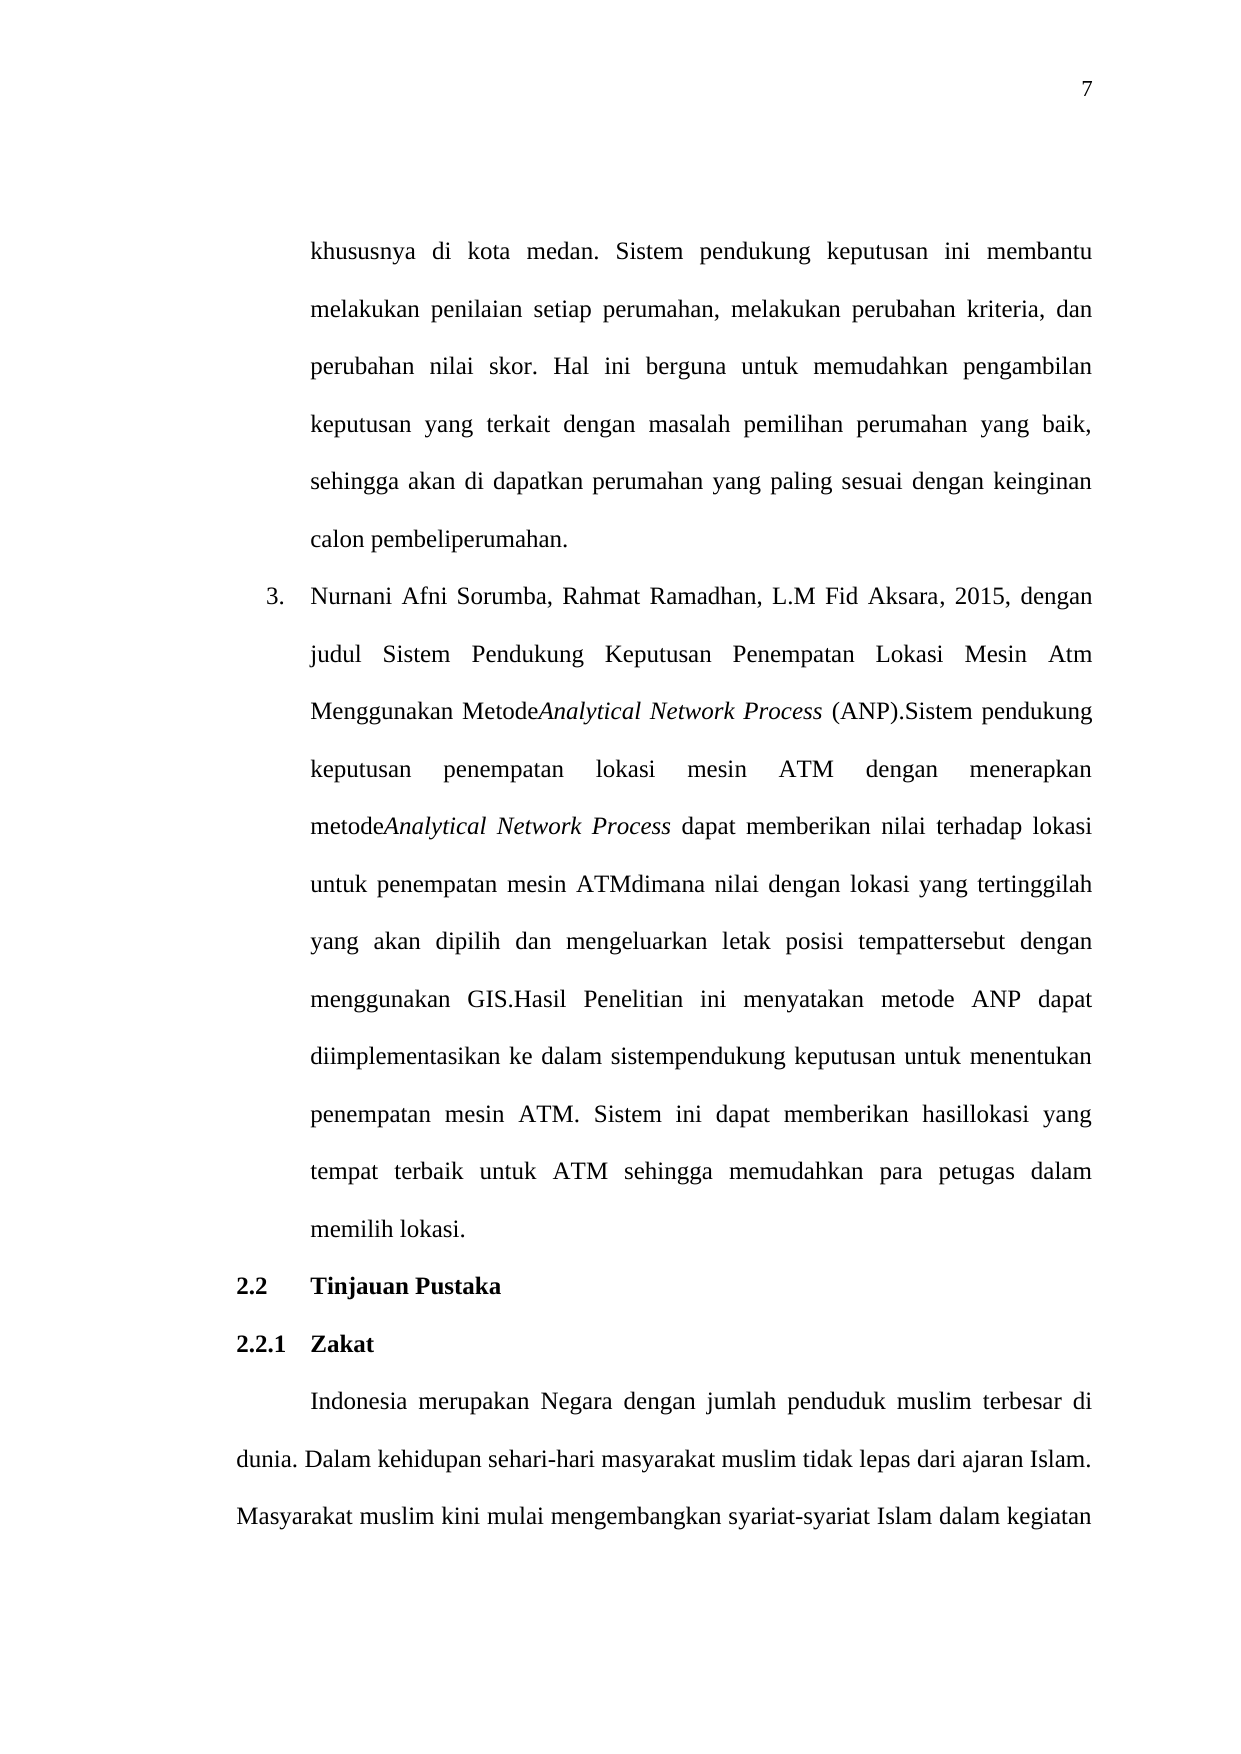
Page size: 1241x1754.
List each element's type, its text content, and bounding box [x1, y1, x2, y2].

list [266, 236, 1092, 552]
subtitle 2.2.1 Zakat [236, 1329, 1092, 1357]
subtitle 2.2 Tinjauan Pustaka [236, 1271, 1092, 1300]
list Nurnani Afni Sorumba, Rahmat Ramadhan, L.M Fid Aksara, 2015, dengan judul Sistem Pendukung Keputusan Penempatan Lokasi Mesin Atm Menggunakan MetodeAnalytical Network Process (ANP).Sistem pendukung keputusan penempatan lokasi mesin ATM dengan menerapkan metodeAnalytical Network Process dapat memberikan nilai terhadap lokasi untuk penempatan mesin ATMdimana nilai dengan lokasi yang tertinggilah yang akan dipilih dan mengeluarkan letak posisi tempattersebut dengan menggunakan GIS.Hasil Penelitian ini menyatakan metode ANP dapat diimplementasikan ke dalam sistempendukung keputusan untuk menentukan penempatan mesin ATM. Sistem ini dapat memberikan hasillokasi yang tempat terbaik untuk ATM sehingga memudahkan para petugas dalam memilih lokasi. [266, 581, 1092, 1242]
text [236, 1386, 1092, 1530]
